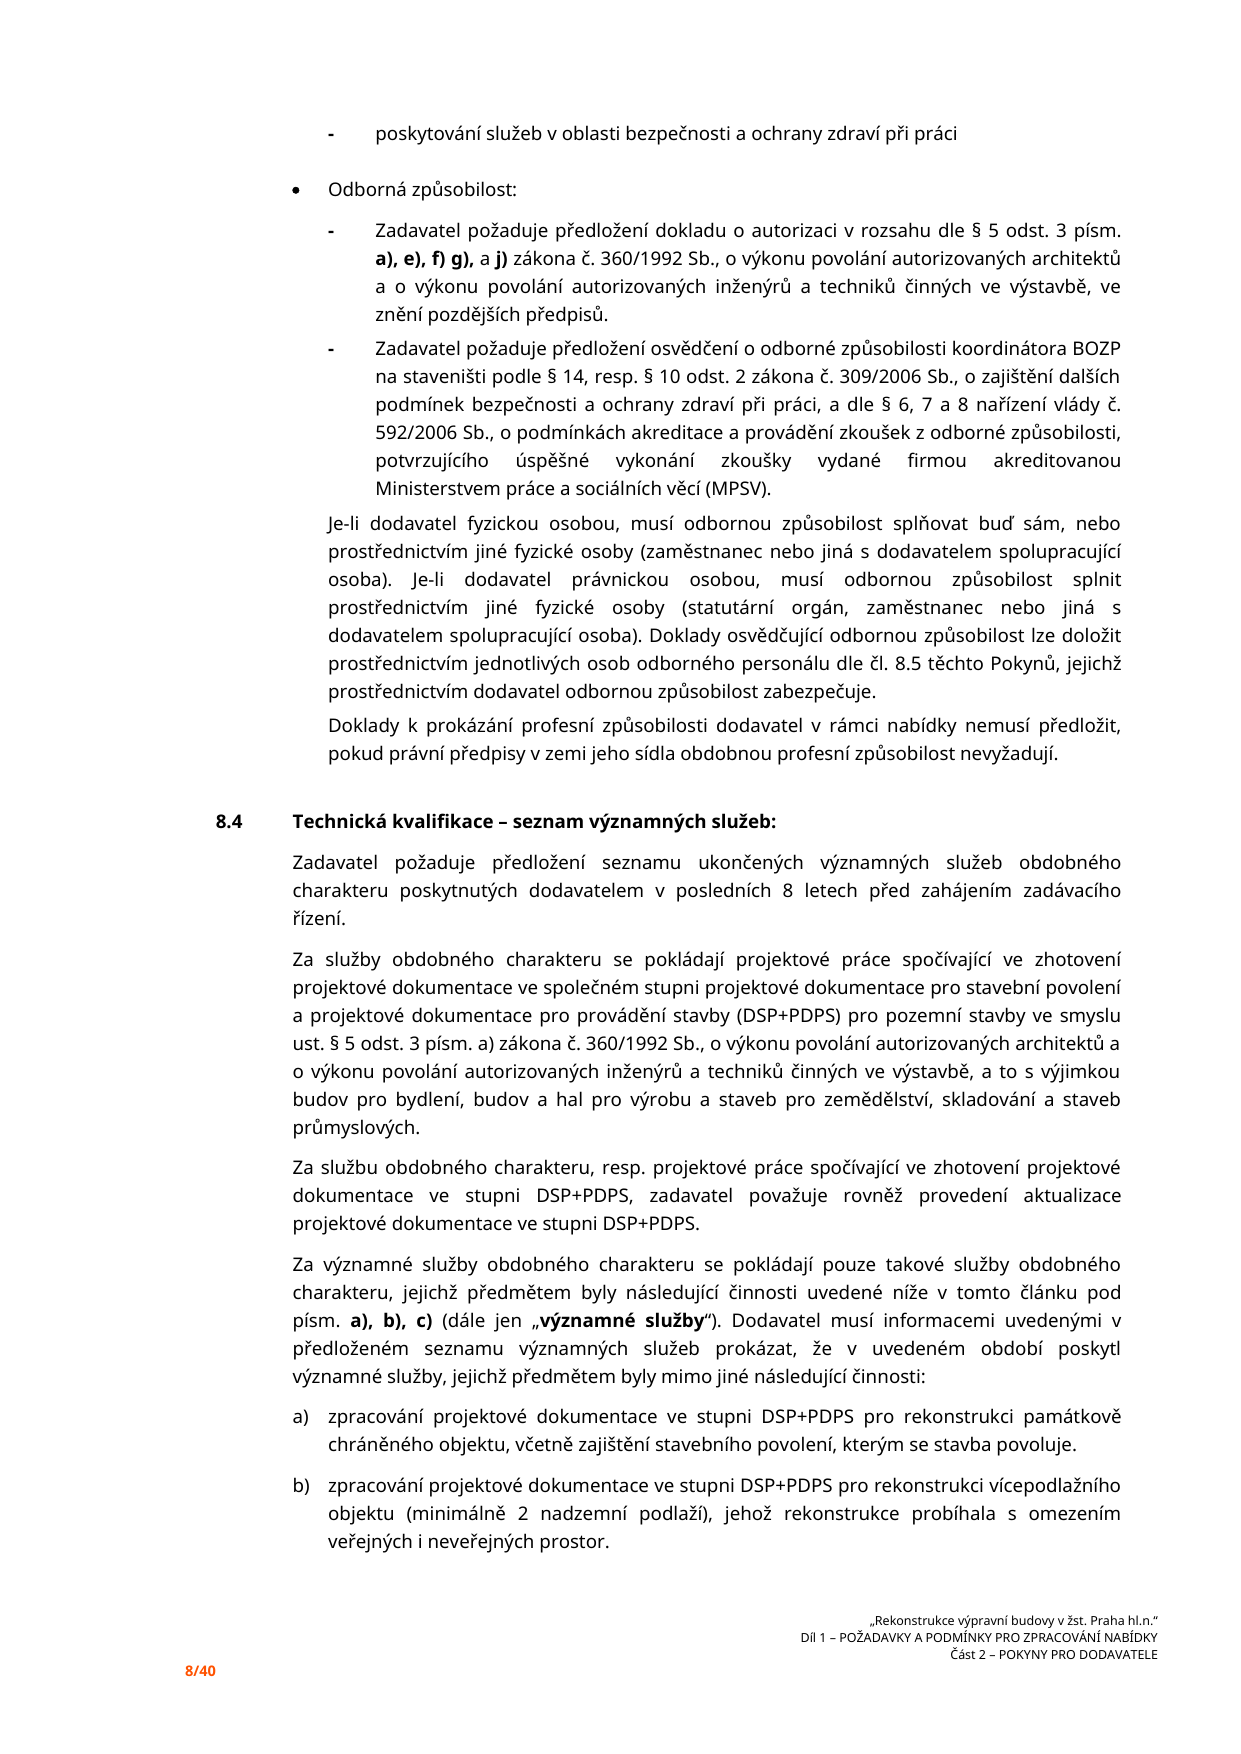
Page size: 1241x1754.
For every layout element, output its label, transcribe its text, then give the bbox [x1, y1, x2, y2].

text Zadavatel požaduje předložení osvědčení o odborné způsobilosti koordinátora BOZP na staveništi podle § 14, resp. § 10 odst. 2 zákona č. 309/2006 Sb., o zajištění dalších podmínek bezpečnosti a ochrany zdraví při práci, a dle § 6, 7 a 8 nařízení vlády č. 592/2006 Sb., o podmínkách akreditace a provádění zkoušek z odborné způsobilosti, potvrzujícího úspěšné vykonání zkoušky vydané firmou akreditovanou Ministerstvem práce a sociálních věcí (MPSV). [328, 336, 1122, 501]
text Technická kvalifikace – seznam významných služeb: [216, 809, 1122, 834]
text Za služby obdobného charakteru se pokládají projektové práce spočívající ve zhotovení projektové dokumentace ve společném stupni projektové dokumentace pro stavební povolení a projektové dokumentace pro provádění stavby (DSP+PDPS) pro pozemní stavby ve smyslu ust. § 5 odst. 3 písm. a) zákona č. 360/1992 Sb., o výkonu povolání autorizovaných architektů a o výkonu povolání autorizovaných inženýrů a techniků činných ve výstavbě, a to s výjimkou budov pro bydlení, budov a hal pro výrobu a staveb pro zemědělství, skladování a staveb průmyslových. [292, 946, 1122, 1139]
text Zadavatel požaduje předložení seznamu ukončených významných služeb obdobného charakteru poskytnutých dodavatelem v posledních 8 letech před zahájením zadávacího řízení. [292, 849, 1122, 931]
text Za službu obdobného charakteru, resp. projektové práce spočívající ve zhotovení projektové dokumentace ve stupni DSP+PDPS, zadavatel považuje rovněž provedení aktualizace projektové dokumentace ve stupni DSP+PDPS. [292, 1154, 1122, 1236]
text Zadavatel požaduje předložení dokladu o autorizaci v rozsahu dle § 5 odst. 3 písm. a), e), f) g), a j) zákona č. 360/1992 Sb., o výkonu povolání autorizovaných architektů a o výkonu povolání autorizovaných inženýrů a techniků činných ve výstavbě, ve znění pozdějších předpisů. [328, 217, 1122, 327]
text Odborná způsobilost: [292, 177, 1122, 202]
text Za významné služby obdobného charakteru se pokládají pouze takové služby obdobného charakteru, jejichž předmětem byly následující činnosti uvedené níže v tomto článku pod písm. a), b), c) (dále jen „významné služby“). Dodavatel musí informacemi uvedenými v předloženém seznamu významných služeb prokázat, že v uvedeném období poskytl významné služby, jejichž předmětem byly mimo jiné následující činnosti: [292, 1251, 1122, 1389]
list zpracování projektové dokumentace ve stupni DSP+PDPS pro rekonstrukci vícepodlažního objektu (minimálně 2 nadzemní podlaží), jehož rekonstrukce probíhala s omezením veřejných i neveřejných prostor. [292, 1472, 1122, 1554]
list Doklady k prokázání profesní způsobilosti dodavatel v rámci nabídky nemusí předložit, pokud právní předpisy v zemi jeho sídla obdobnou profesní způsobilost nevyžadují. [328, 712, 1122, 766]
text poskytování služeb v oblasti bezpečnosti a ochrany zdraví při práci [328, 121, 1122, 146]
list Je-li dodavatel fyzickou osobou, musí odbornou způsobilost splňovat buď sám, nebo prostřednictvím jiné fyzické osoby (zaměstnanec nebo jiná s dodavatelem spolupracující osoba). Je-li dodavatel právnickou osobou, musí odbornou způsobilost splnit prostřednictvím jiné fyzické osoby (statutární orgán, zaměstnanec nebo jiná s dodavatelem spolupracující osoba). Doklady osvědčující odbornou způsobilost lze doložit prostřednictvím jednotlivých osob odborného personálu dle čl. 8.5 těchto Pokynů, jejichž prostřednictvím dodavatel odbornou způsobilost zabezpečuje. [328, 510, 1122, 703]
list zpracování projektové dokumentace ve stupni DSP+PDPS pro rekonstrukci památkově chráněného objektu, včetně zajištění stavebního povolení, kterým se stavba povoluje. [292, 1404, 1122, 1457]
